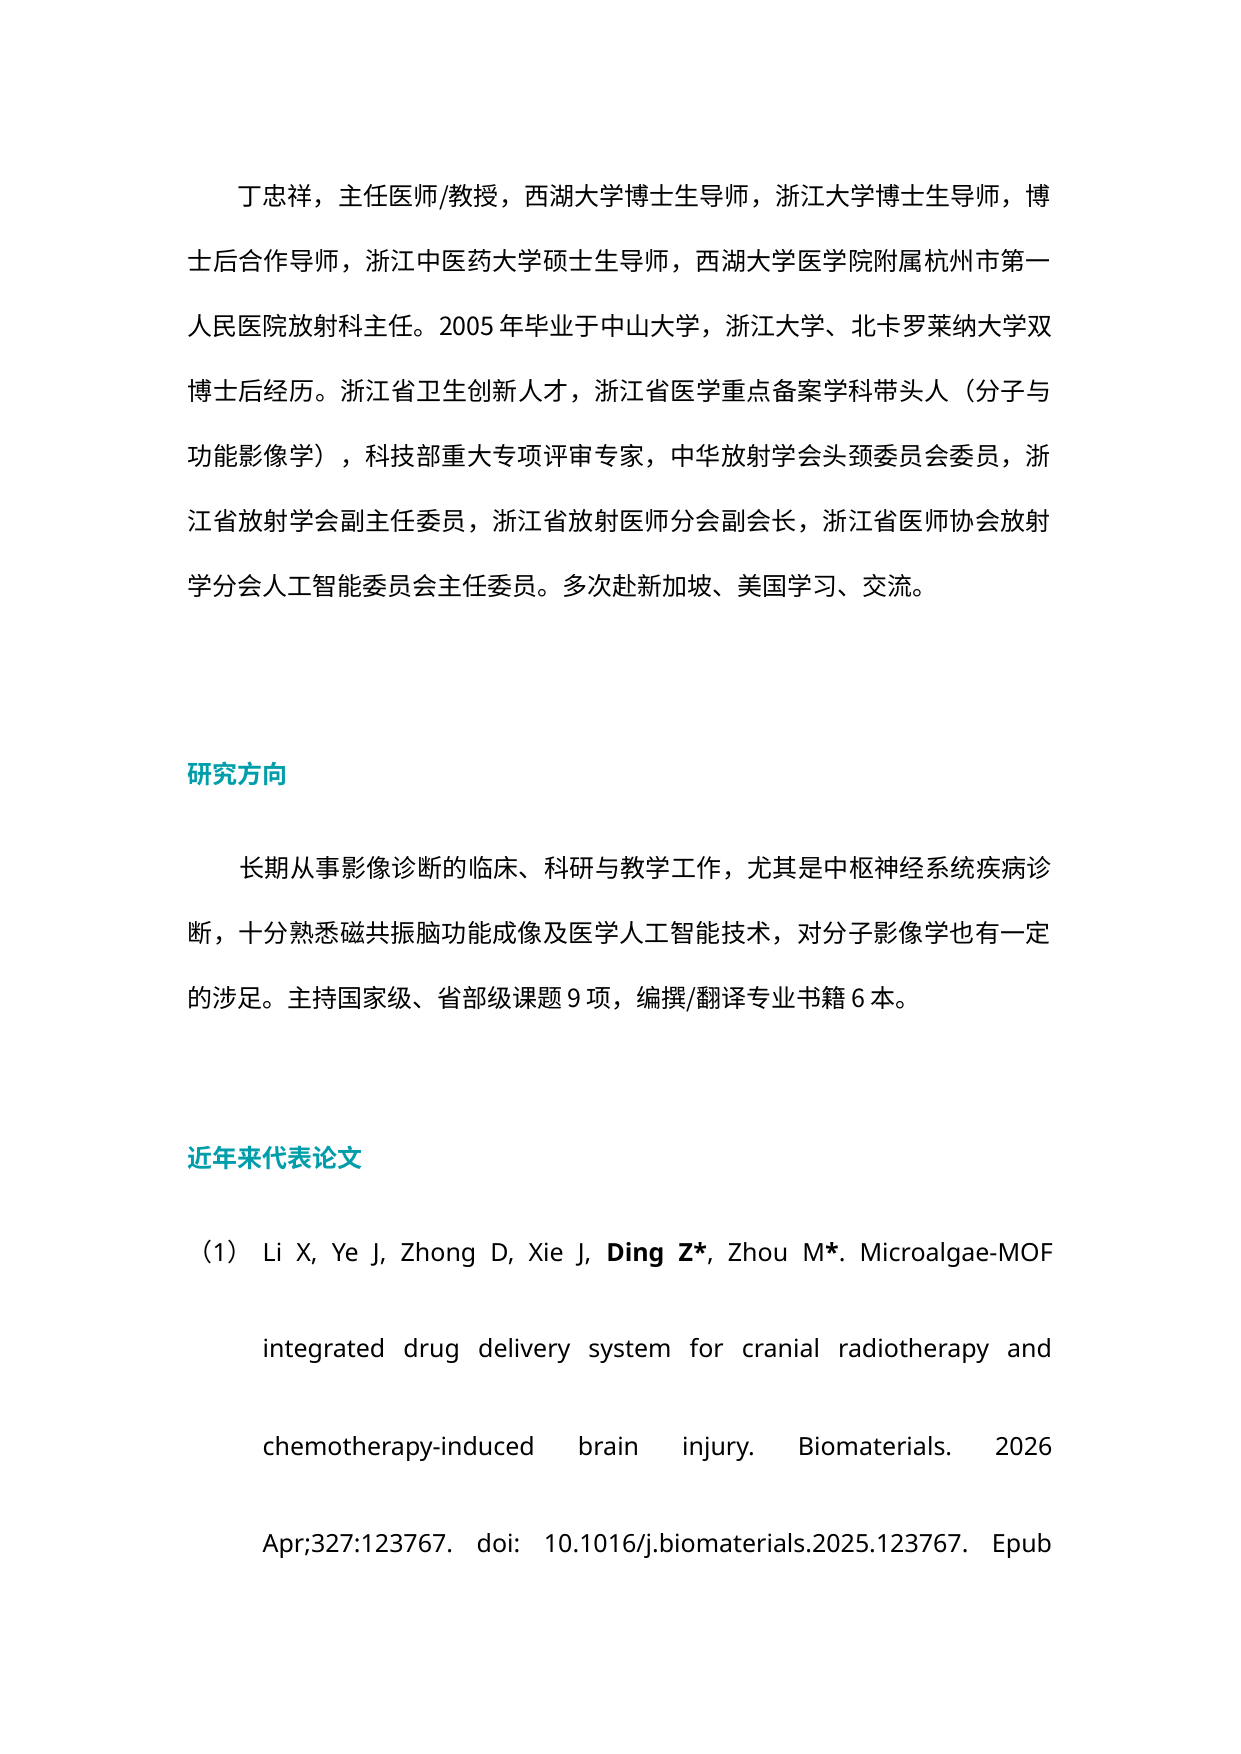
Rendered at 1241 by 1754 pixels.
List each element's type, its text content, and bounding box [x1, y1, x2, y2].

text 长期从事影像诊断的临床、科研与教学工作，尤其是中枢神经系统疾病诊断，十分熟悉磁共振脑功能成像及医学人工智能技术，对分子影像学也有一定的涉足。主持国家级、省部级课题9项，编撰/翻译专业书籍6本。 [187, 834, 1053, 1029]
text 丁忠祥，主任医师/教授，西湖大学博士生导师，浙江大学博士生导师，博士后合作导师，浙江中医药大学硕士生导师，西湖大学医学院附属杭州市第一人民医院放射科主任。2005年毕业于中山大学，浙江大学、北卡罗莱纳大学双博士后经历。浙江省卫生创新人才，浙江省医学重点备案学科带头人（分子与功能影像学），科技部重大专项评审专家，中华放射学会头颈委员会委员，浙江省放射学会副主任委员，浙江省放射医师分会副会长，浙江省医师协会放射学分会人工智能委员会主任委员。多次赴新加坡、美国学习、交流。 [187, 162, 1053, 617]
text 近年来代表论文 [187, 1124, 1053, 1189]
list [187, 1218, 1053, 1575]
text 研究方向 [187, 740, 1053, 805]
